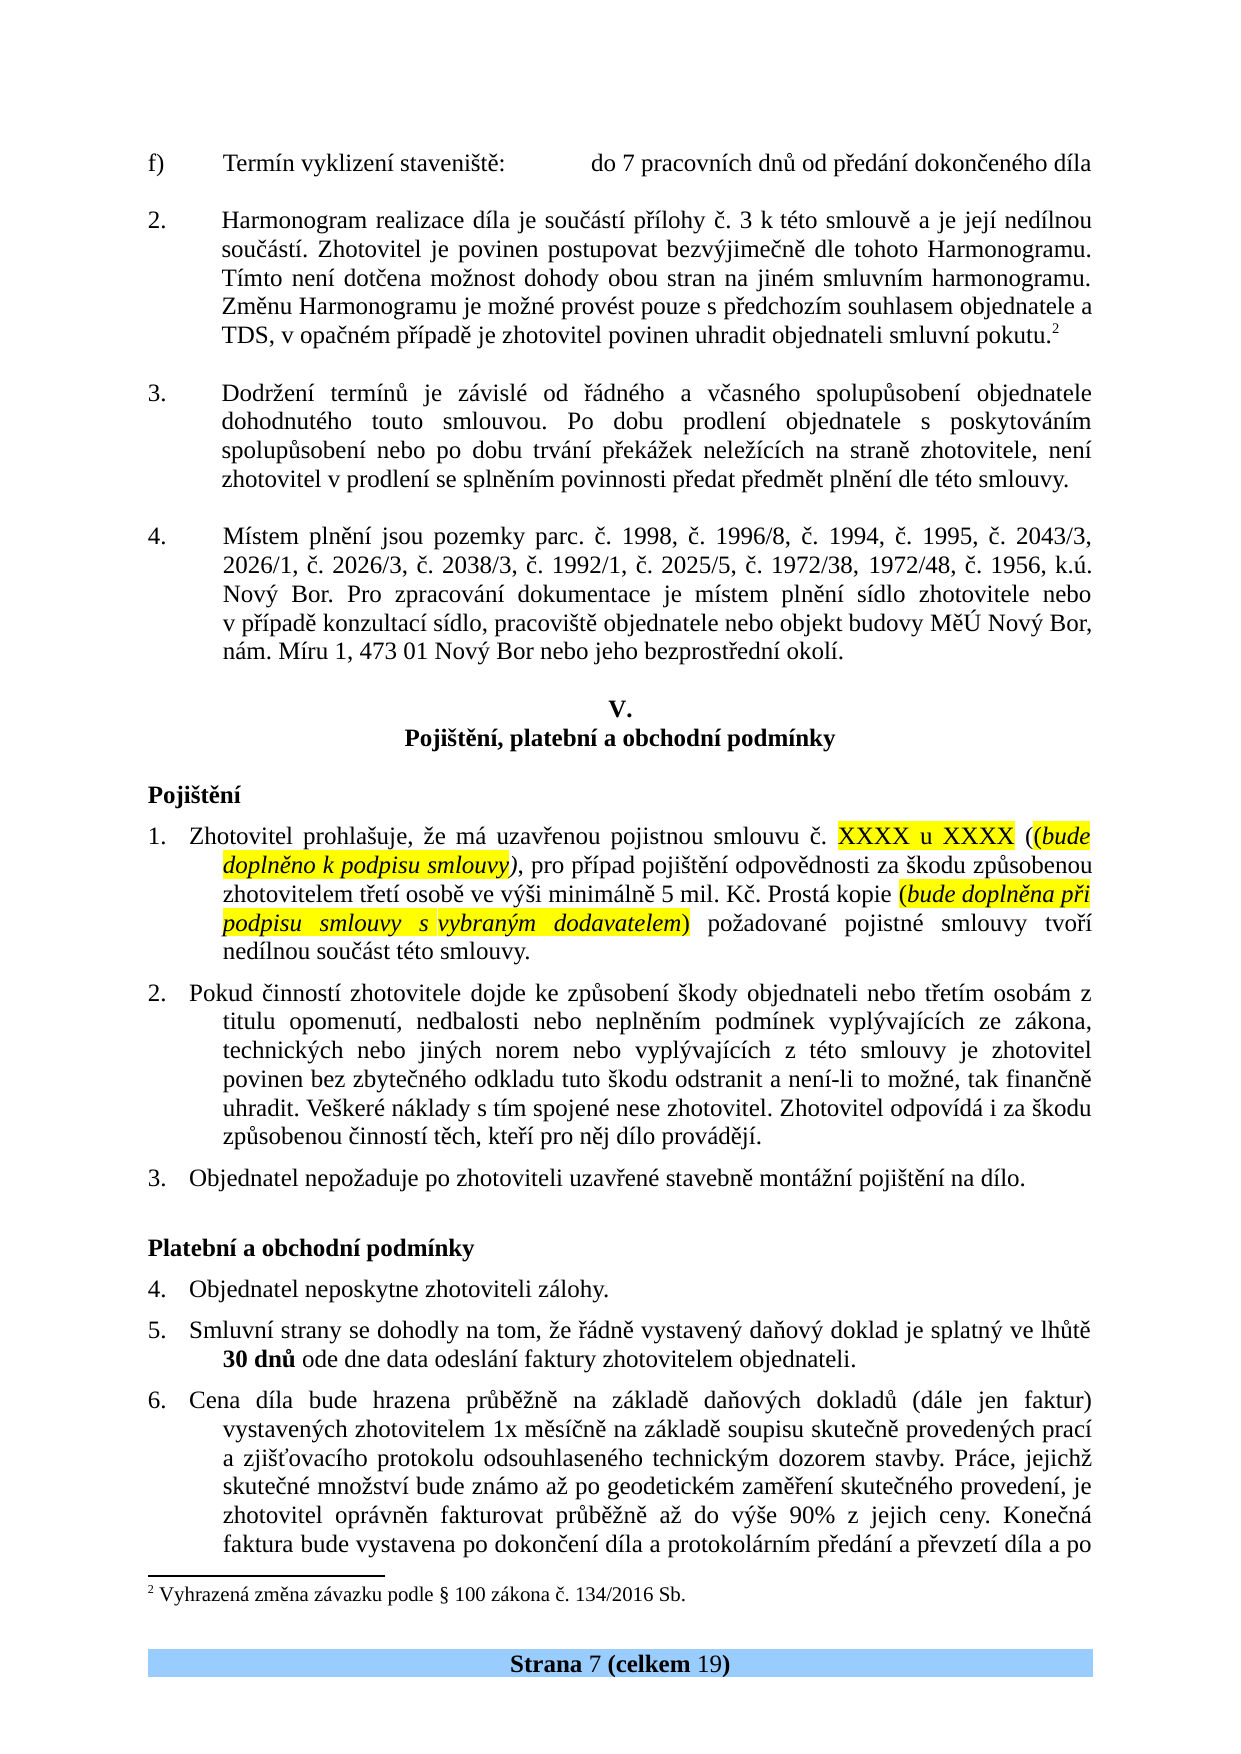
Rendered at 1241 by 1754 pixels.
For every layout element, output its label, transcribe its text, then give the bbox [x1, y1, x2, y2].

list Objednatel nepožaduje po zhotoviteli uzavřené stavebně montážní pojištění na dílo. [148, 1163, 1093, 1191]
text Platební a obchodní podmínky [148, 1233, 1093, 1261]
list Harmonogram realizace díla je součástí přílohy č. 3 k této smlouvě a je její nedílnou součástí. Zhotovitel je povinen postupovat bezvýjimečně dle tohoto Harmonogramu. Tímto není dotčena možnost dohody obou stran na jiném smluvním harmonogramu. Změnu Harmonogramu je možné provést pouze s předchozím souhlasem objednatele a TDS, v opačném případě je zhotovitel povinen uhradit objednateli smluvní pokutu. [148, 205, 1093, 349]
list Termín vyklizení staveniště: do 7 pracovních dnů od předání dokončeného díla [148, 148, 1093, 176]
text Pojištění [148, 780, 1093, 809]
text V. [148, 694, 1093, 723]
list Pokud činností zhotovitele dojde ke způsobení škody objednateli nebo třetím osobám z titulu opomenutí, nedbalosti nebo neplněním podmínek vyplývajících ze zákona, technických nebo jiných norem nebo vyplývajících z této smlouvy je zhotovitel povinen bez zbytečného odkladu tuto škodu odstranit a není-li to možné, tak finančně uhradit. Veškeré náklady s tím spojené nese zhotovitel. Zhotovitel odpovídá i za škodu způsobenou činností těch, kteří pro něj dílo provádějí. [148, 978, 1093, 1150]
list Smluvní strany se dohodly na tom, že řádně vystavený daňový doklad je splatný ve lhůtě 30 dnů ode dne data odeslání faktury zhotovitelem objednateli. [148, 1315, 1093, 1373]
list Zhotovitel prohlašuje, že má uzavřenou pojistnou smlouvu č. XXXX u XXXX ((bude doplněno k podpisu smlouvy), pro případ pojištění odpovědnosti za škodu způsobenou zhotovitelem třetí osobě ve výši minimálně 5 mil. Kč. Prostá kopie (bude doplněna při podpisu smlouvy s vybraným dodavatelem) požadované pojistné smlouvy tvoří nedílnou součást této smlouvy. [148, 821, 1093, 965]
list Místem plnění jsou pozemky parc. č. 1998, č. 1996/8, č. 1994, č. 1995, č. 2043/3, 2026/1, č. 2026/3, č. 2038/3, č. 1992/1, č. 2025/5, č. 1972/38, 1972/48, č. 1956, k.ú. Nový Bor. Pro zpracování dokumentace je místem plnění sídlo zhotovitele nebo v případě konzultací sídlo, pracoviště objednatele nebo objekt budovy MěÚ Nový Bor, nám. Míru 1, 473 01 Nový Bor nebo jeho bezprostřední okolí. [148, 521, 1093, 665]
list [148, 1385, 1093, 1558]
text Pojištění, platební a obchodní podmínky [148, 723, 1093, 751]
list Dodržení termínů je závislé od řádného a včasného spolupůsobení objednatele dohodnutého touto smlouvou. Po dobu prodlení objednatele s poskytováním spolupůsobení nebo po dobu trvání překážek neležících na straně zhotovitele, není zhotovitel v prodlení se splněním povinnosti předat předmět plnění dle této smlouvy. [148, 378, 1093, 493]
list Objednatel neposkytne zhotoviteli zálohy. [148, 1274, 1093, 1303]
